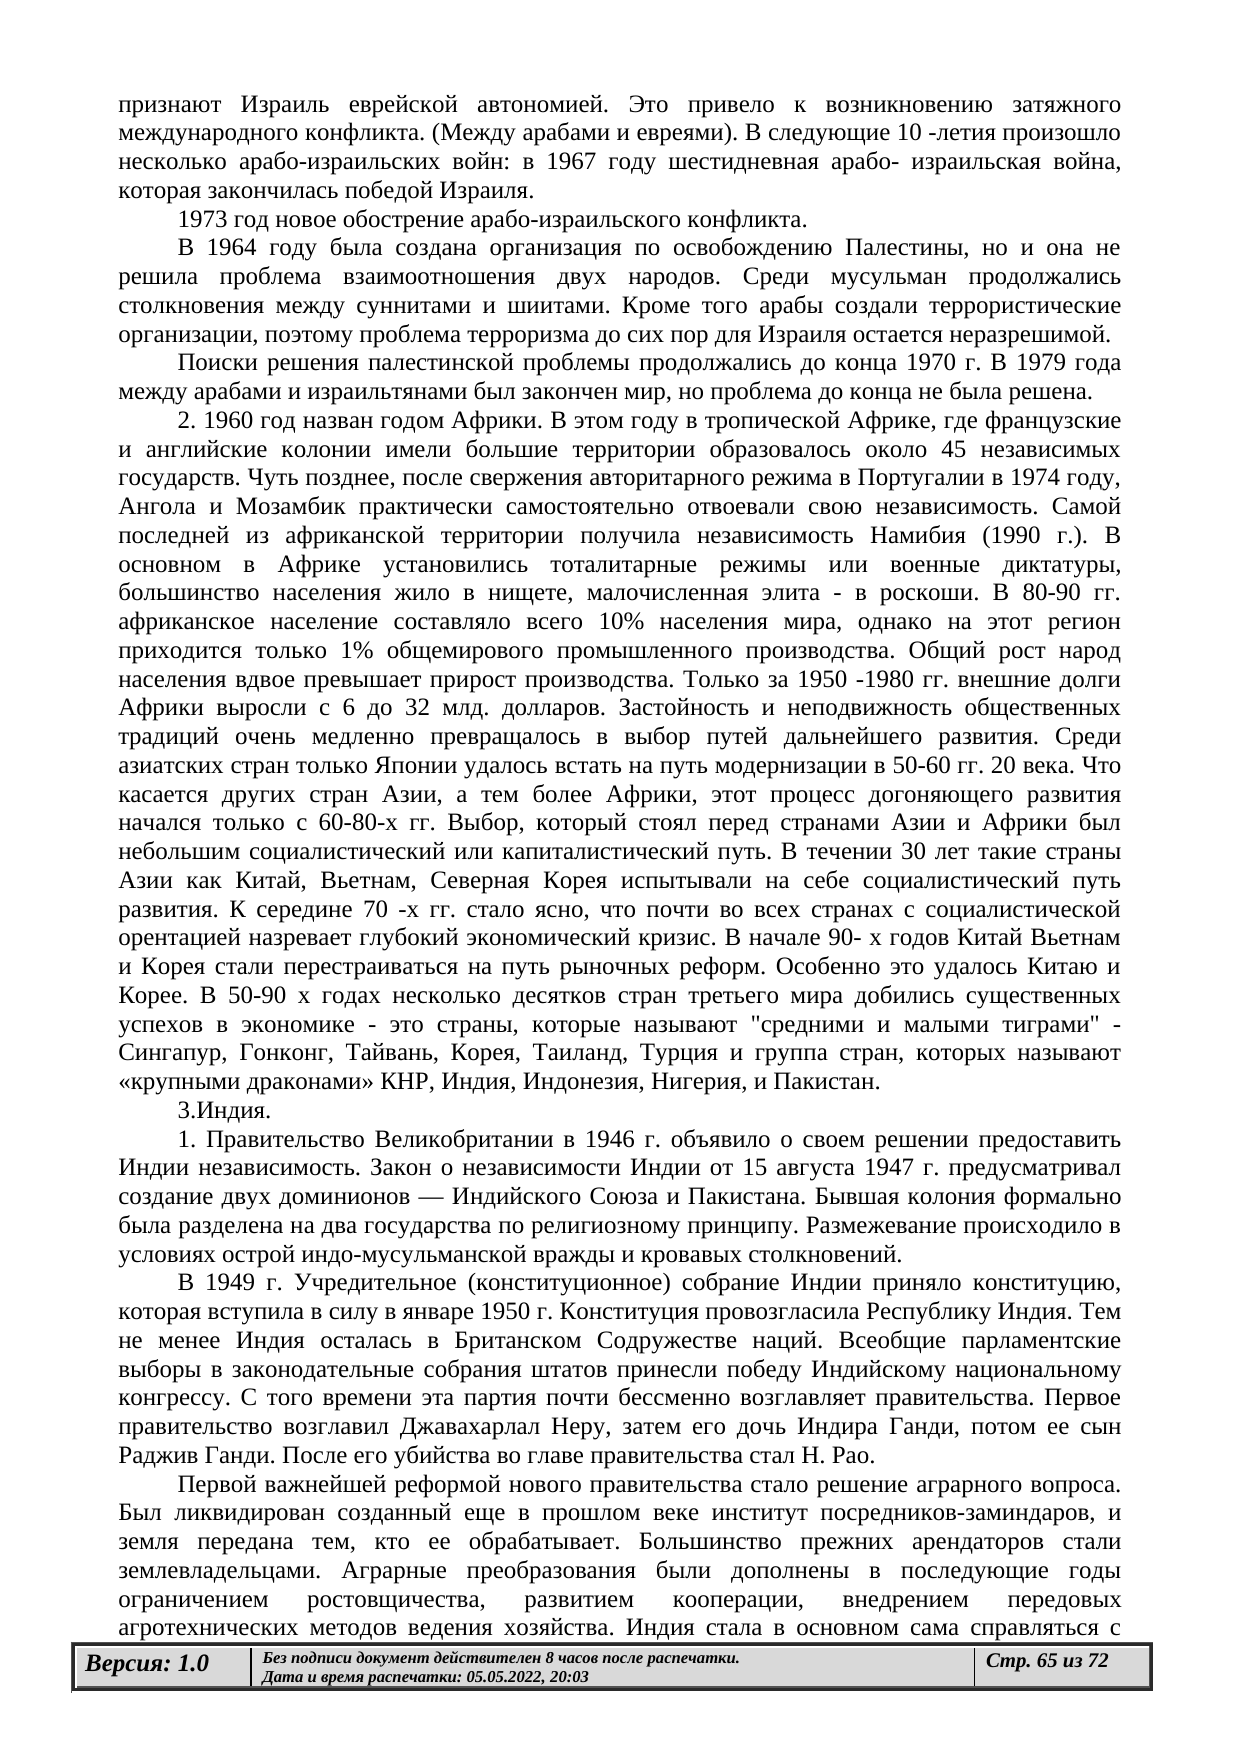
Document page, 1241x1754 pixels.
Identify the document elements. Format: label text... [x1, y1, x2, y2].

text 2. 1960 год назван годом Африки. В этом году в тропической Африке, где французские и английские колонии имели большие территории образовалось около 45 независимых государств. Чуть позднее, после свержения авторитарного режима в Португалии в 1974 году, Ангола и Мозамбик практически самостоятельно отвоевали свою независимость. Самой последней из африканской территории получила независимость Намибия (1990 г.). В основном в Африке установились тоталитарные режимы или военные диктатуры, большинство населения жило в нищете, малочисленная элита - в роскоши. В 80-90 гг. африканское население составляло всего 10% населения мира, однако на этот регион приходится только 1% общемирового промышленного производства. Общий рост народ населения вдвое превышает прирост производства. Только за 1950 -1980 гг. внешние долги Африки выросли с 6 до 32 млд. долларов. Застойность и неподвижность общественных традиций очень медленно превращалось в выбор путей дальнейшего развития. Среди азиатских стран только Японии удалось встать на путь модернизации в 50-60 гг. 20 века. Что касается других стран Азии, а тем более Африки, этот процесс догоняющего развития начался только с 60-80-х гг. Выбор, который стоял перед странами Азии и Африки был небольшим социалистический или капиталистический путь. В течении 30 лет такие страны Азии как Китай, Вьетнам, Северная Корея испытывали на себе социалистический путь развития. К середине 70 -х гг. стало ясно, что почти во всех странах с социалистической орентацией назревает глубокий экономический кризис. В начале 90- х годов Китай Вьетнам и Корея стали перестраиваться на путь рыночных реформ. Особенно это удалось Китаю и Корее. В 50-90 х годах несколько десятков стран третьего мира добились существенных успехов в экономике - это страны, которые называют "средними и малыми тиграми" - Сингапур, Гонконг, Тайвань, Корея, Таиланд, Турция и группа стран, которых называют «крупными драконами» КНР, Индия, Индонезия, Нигерия, и Пакистан. [118, 405, 1122, 1095]
text Поиски решения палестинской проблемы продолжались до конца 1970 г. В 1979 года между арабами и израильтянами был закончен мир, но проблема до конца не была решена. [118, 347, 1122, 405]
text В 1964 году была создана организация по освобождению Палестины, но и она не решила проблема взаимоотношения двух народов. Среди мусульман продолжались столкновения между суннитами и шиитами. Кроме того арабы создали террористические организации, поэтому проблема терроризма до сих пор для Израиля остается неразрешимой. [118, 232, 1122, 347]
text 1. Правительство Великобритании в 1946 г. объявило о своем решении предоставить Индии независимость. Закон о независимости Индии от 15 августа 1947 г. предусматривал создание двух доминионов — Индийского Союза и Пакистана. Бывшая колония формально была разделена на два государства по религиозному принципу. Размежевание происходило в условиях острой индо-мусульманской вражды и кровавых столкновений. [118, 1124, 1122, 1267]
text В 1949 г. Учредительное (конституционное) собрание Индии приняло конституцию, которая вступила в силу в январе 1950 г. Конституция провозгласила Республику Индия. Тем не менее Индия осталась в Британском Содружестве наций. Всеобщие парламентские выборы в законодательные собрания штатов принесли победу Индийскому национальному конгрессу. С того време­ни эта партия почти бессменно возглавляет правительства. Первое правительство возглавил Джавахарлал Неру, затем его дочь Индира Ганди, потом ее сын Раджив Ганди. После его убийства во главе правительства стал Н. Рао. [118, 1267, 1122, 1469]
text 1973 год новое обострение арабо-израильского конфликта. [118, 204, 1122, 232]
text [118, 89, 1122, 204]
text 3.Индия. [118, 1095, 1122, 1124]
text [118, 1469, 1122, 1641]
